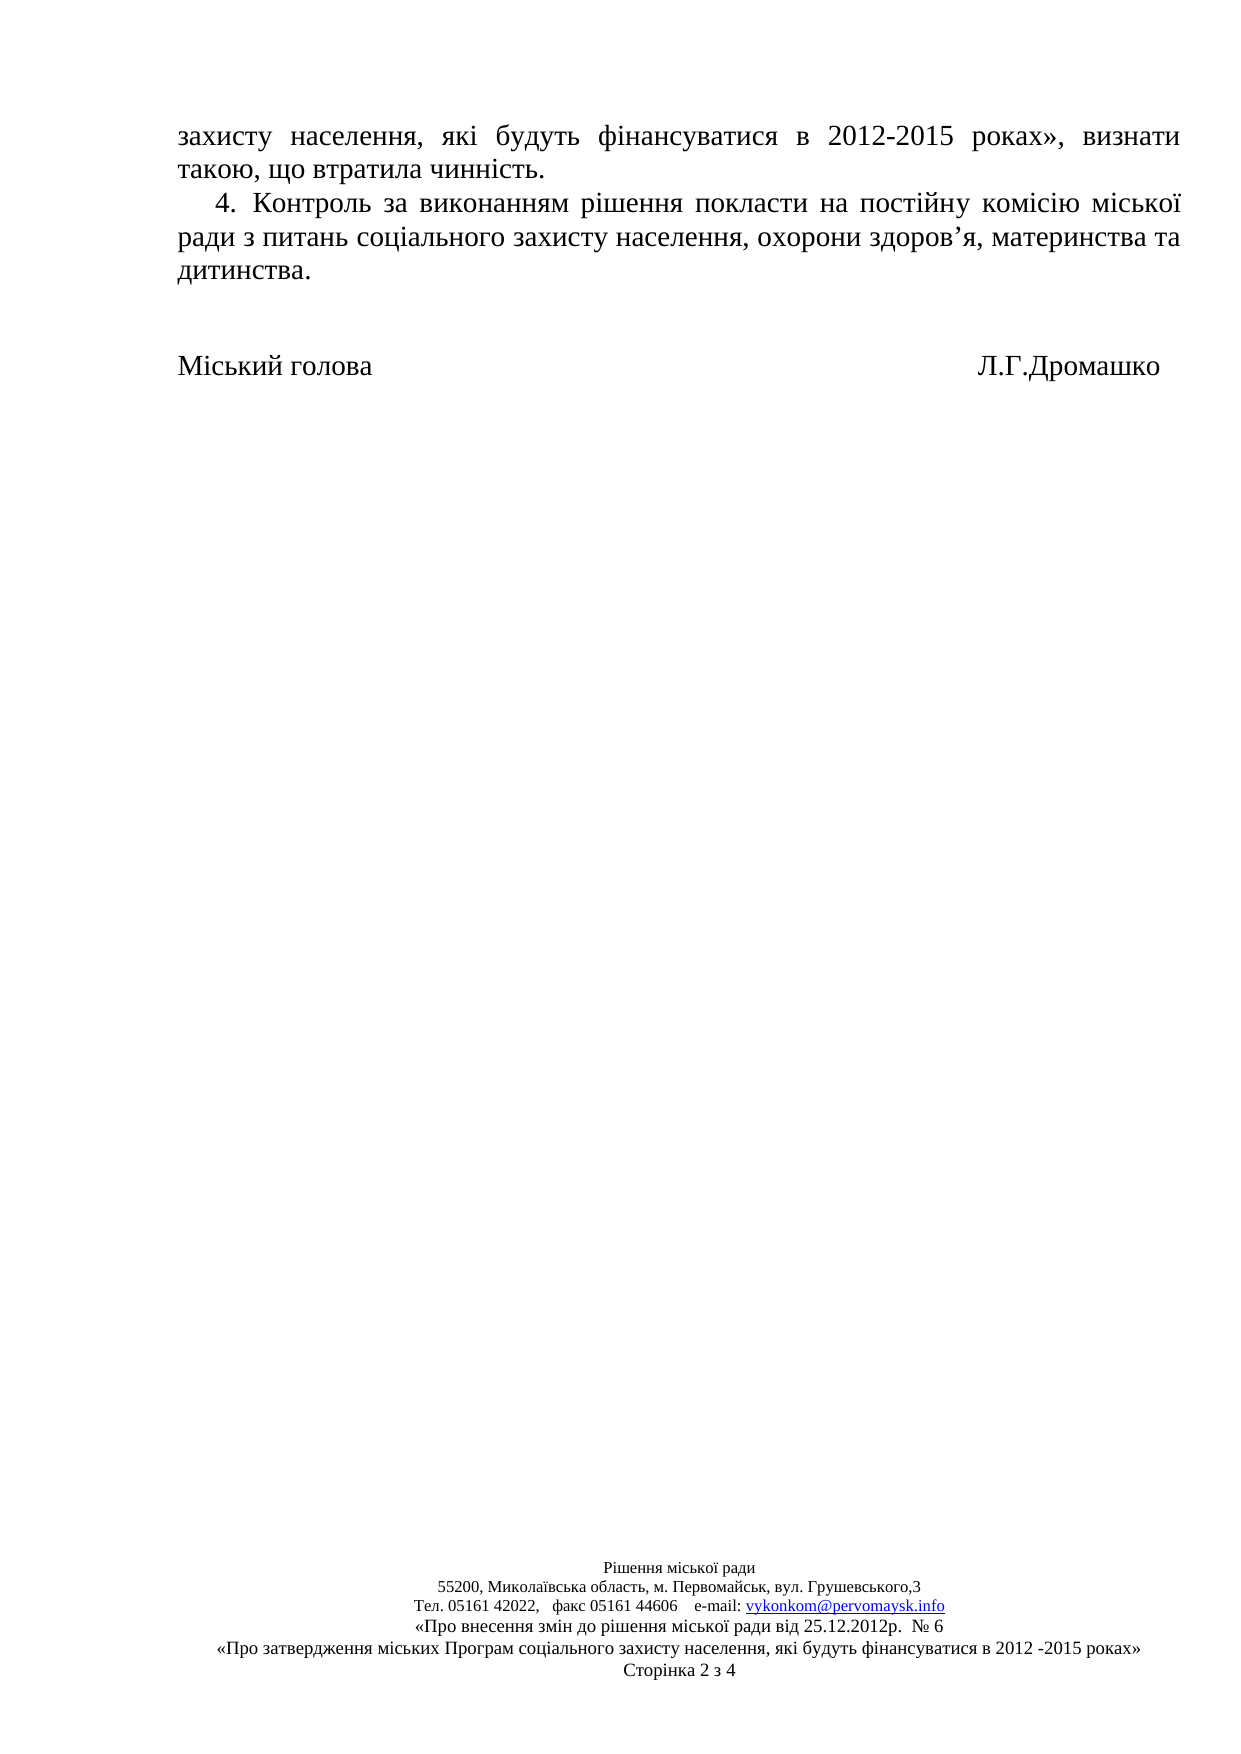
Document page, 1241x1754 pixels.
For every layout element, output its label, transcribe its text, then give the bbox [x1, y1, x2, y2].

list Контроль за виконанням рішення покласти на постійну комісію міської ради з питань соціального захисту населення, охорони здоров’я, материнства та дитинства. [177, 185, 1181, 286]
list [177, 118, 1181, 185]
subtitle Міський голова Л.Г.Дромашко [177, 348, 1181, 382]
